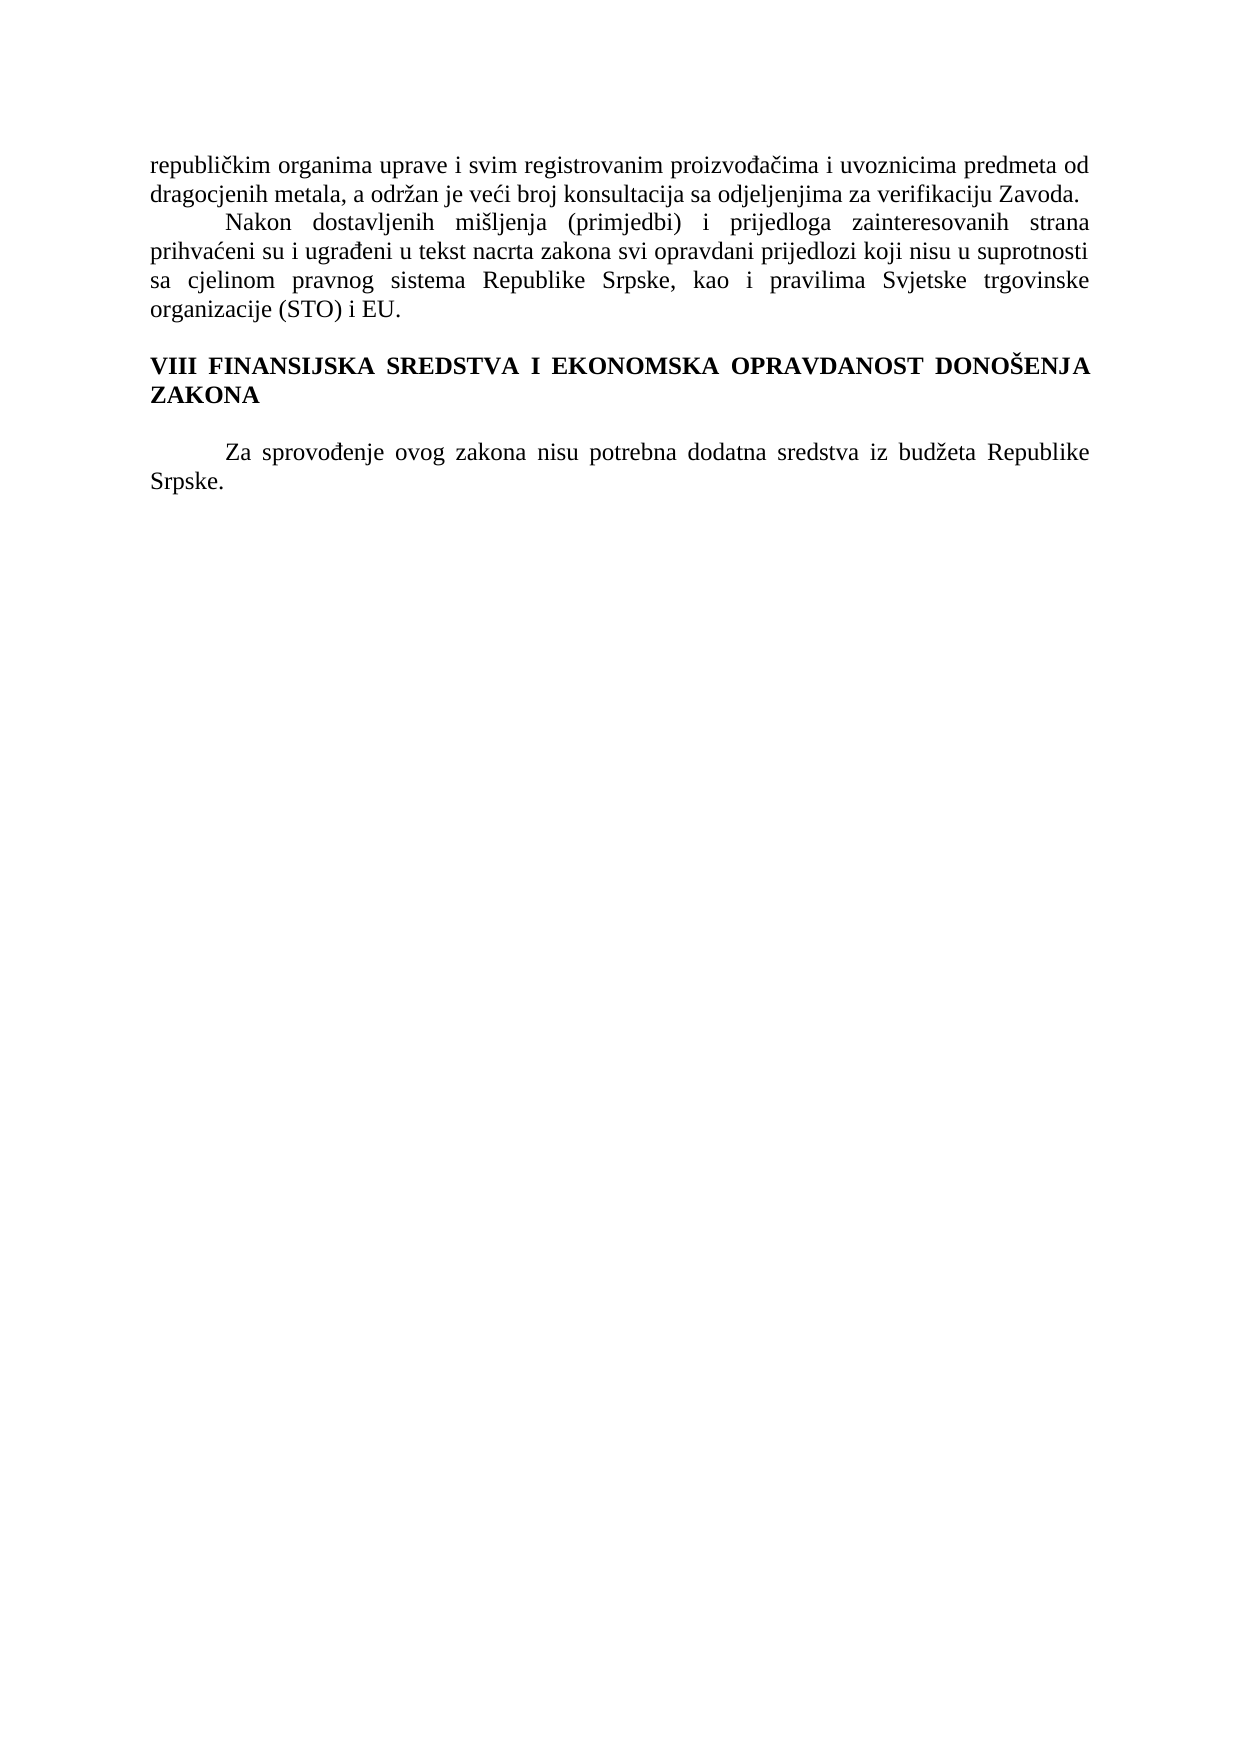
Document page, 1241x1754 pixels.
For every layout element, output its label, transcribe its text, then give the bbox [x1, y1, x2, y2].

text VIII FINANSIJSKA SREDSTVA I EKONOMSKA OPRAVDANOST DONOŠENJA ZAKONA [150, 351, 1090, 409]
text Nakon dostavljenih mišljenja (primjedbi) i prijedloga zainteresovanih strana prihvaćeni su i ugrađeni u tekst nacrta zakona svi opravdani prijedlozi koji nisu u suprotnosti sa cjelinom pravnog sistema Republike Srpske, kao i pravilima Svjetske trgovinske organizacije (STO) i EU. [150, 207, 1090, 322]
text Za sprovođenje ovog zakona nisu potrebna dodatna sredstva iz budžeta Republike Srpske. [150, 437, 1090, 495]
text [150, 150, 1090, 207]
